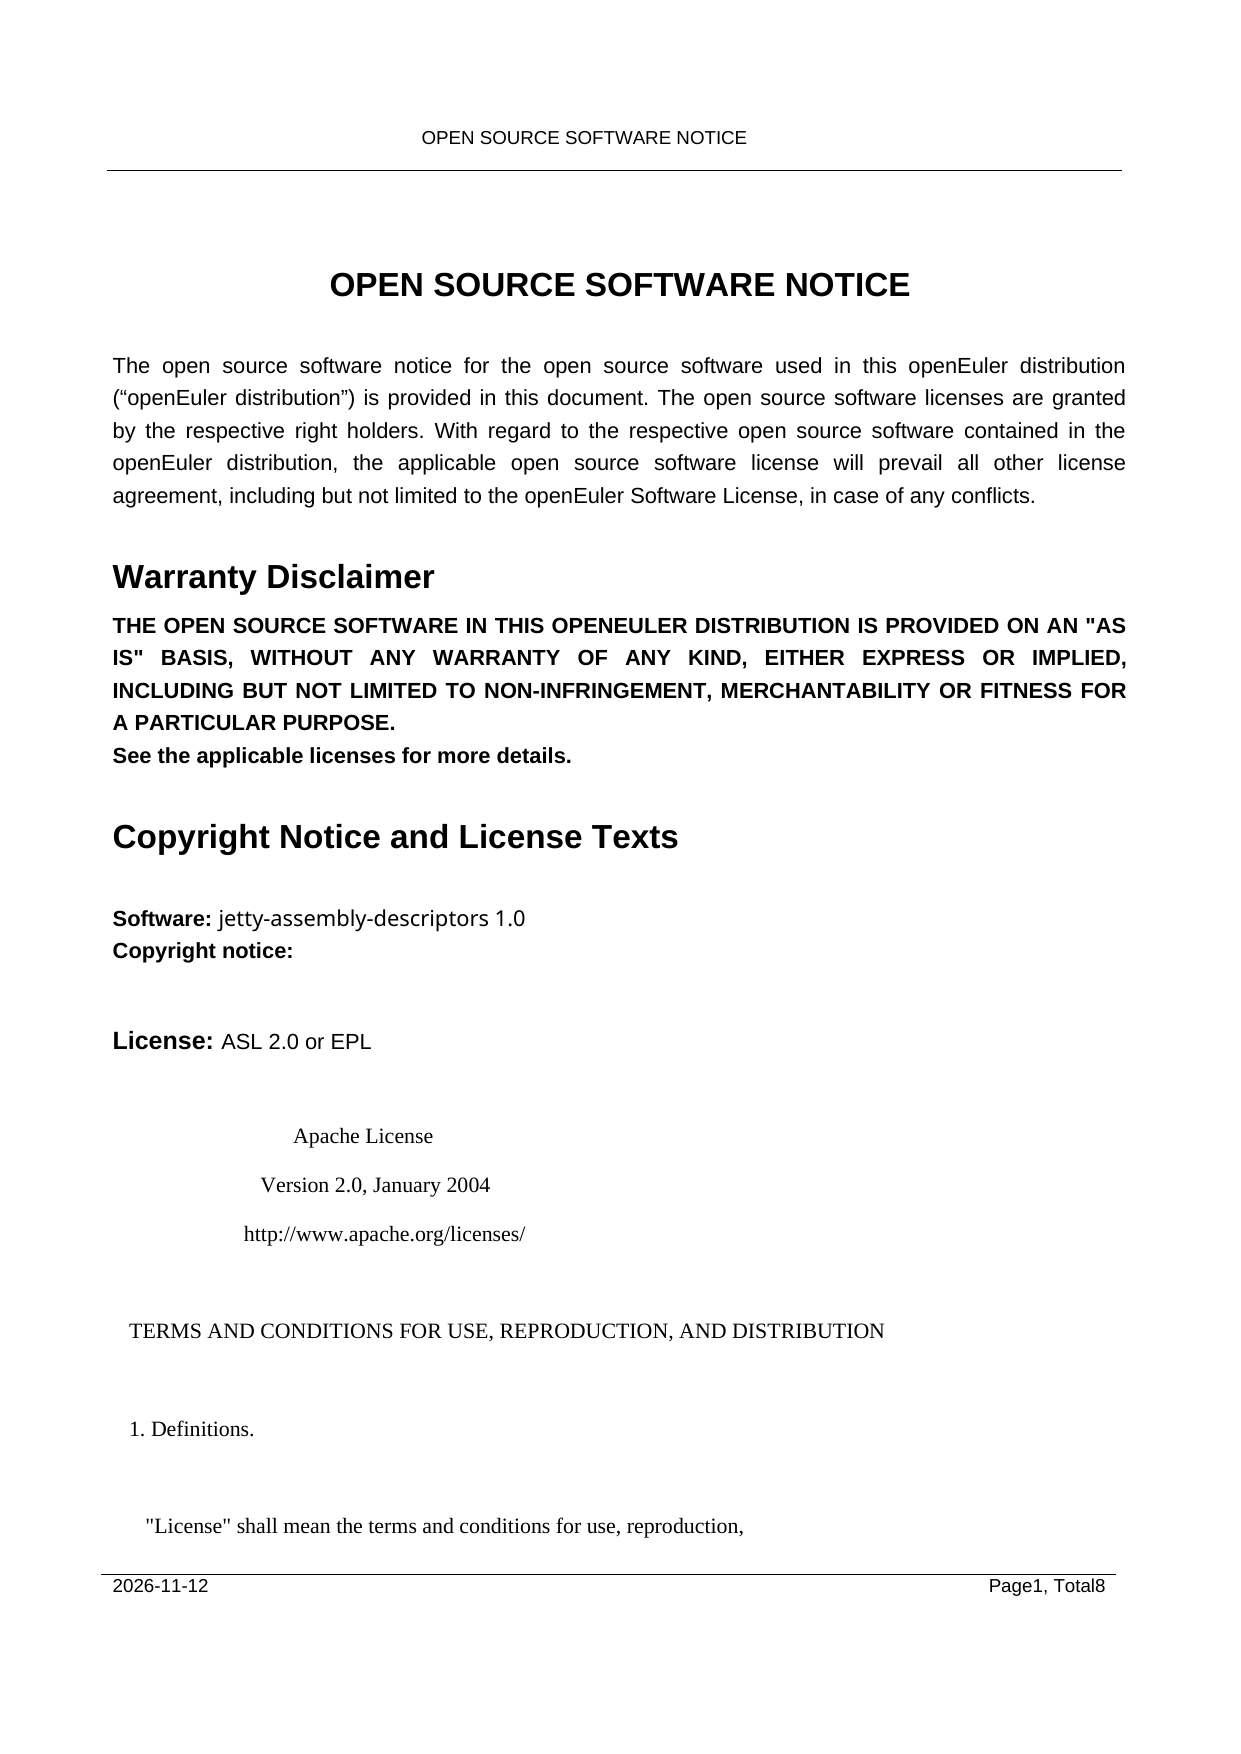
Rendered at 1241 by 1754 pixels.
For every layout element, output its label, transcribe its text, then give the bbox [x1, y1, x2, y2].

text OPEN SOURCE SOFTWARE NOTICE [112, 251, 1128, 316]
text Copyright Notice and License Texts [112, 804, 1128, 869]
text License: ASL 2.0 or EPL [112, 1024, 1128, 1057]
text THE OPEN SOURCE SOFTWARE IN THIS OPENEULER DISTRIBUTION IS PROVIDED ON AN "AS IS" BASIS, WITHOUT ANY WARRANTY OF ANY KIND, EITHER EXPRESS OR IMPLIED, INCLUDING BUT NOT LIMITED TO NON-INFRINGEMENT, MERCHANTABILITY OR FITNESS FOR A PARTICULAR PURPOSE. See the applicable licenses for more details. [112, 609, 1128, 771]
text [112, 1071, 1128, 1542]
text Software: jetty-assembly-descriptors 1.0 [112, 901, 1128, 934]
text Copyright notice: [112, 934, 1128, 966]
text The open source software notice for the open source software used in this openEuler distribution (“openEuler distribution”) is provided in this document. The open source software licenses are granted by the respective right holders. With regard to the respective open source software contained in the openEuler distribution, the applicable open source software license will prevail all other license agreement, including but not limited to the openEuler Software License, in case of any conflicts. [112, 349, 1128, 511]
text Warranty Disclaimer [112, 544, 1128, 609]
